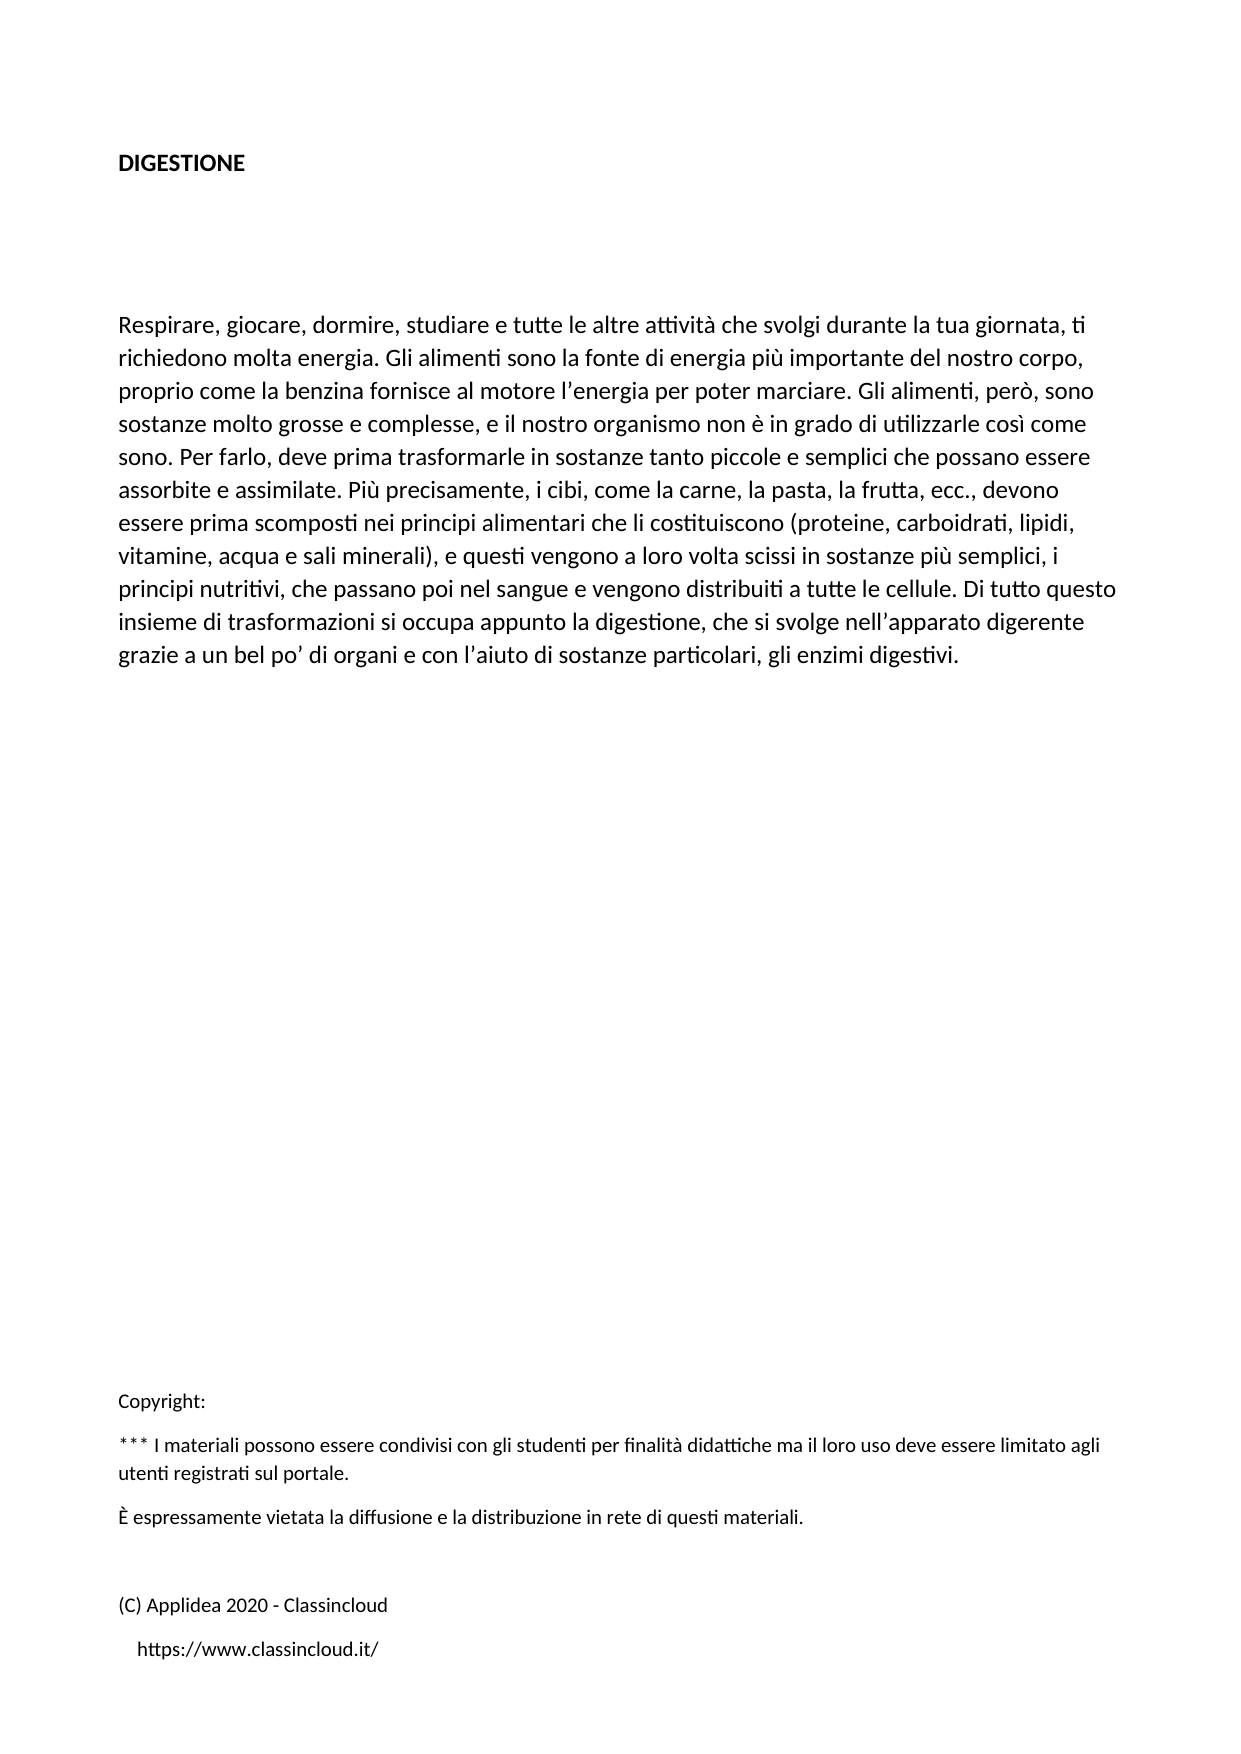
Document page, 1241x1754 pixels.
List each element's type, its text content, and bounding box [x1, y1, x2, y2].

text DIGESTIONE [118, 148, 1122, 241]
text Respirare, giocare, dormire, studiare e tutte le altre attività che svolgi durante la tua giornata, ti richiedono molta energia. Gli alimenti sono la fonte di energia più importante del nostro corpo, proprio come la benzina fornisce al motore l’energia per poter marciare. Gli alimenti, però, sono sostanze molto grosse e complesse, e il nostro organismo non è in grado di utilizzarle così come sono. Per farlo, deve prima trasformarle in sostanze tanto piccole e semplici che possano essere assorbite e assimilate. Più precisamente, i cibi, come la carne, la pasta, la frutta, ecc., devono essere prima scomposti nei principi alimentari che li costituiscono (proteine, carboidrati, lipidi, vitamine, acqua e sali minerali), e questi vengono a loro volta scissi in sostanze più semplici, i principi nutritivi, che passano poi nel sangue e vengono distribuiti a tutte le cellule. Di tutto questo insieme di trasformazioni si occupa appunto la digestione, che si svolge nell’apparato digerente grazie a un bel po’ di organi e con l’aiuto di sostanze particolari, gli enzimi digestivi. [118, 310, 1122, 669]
